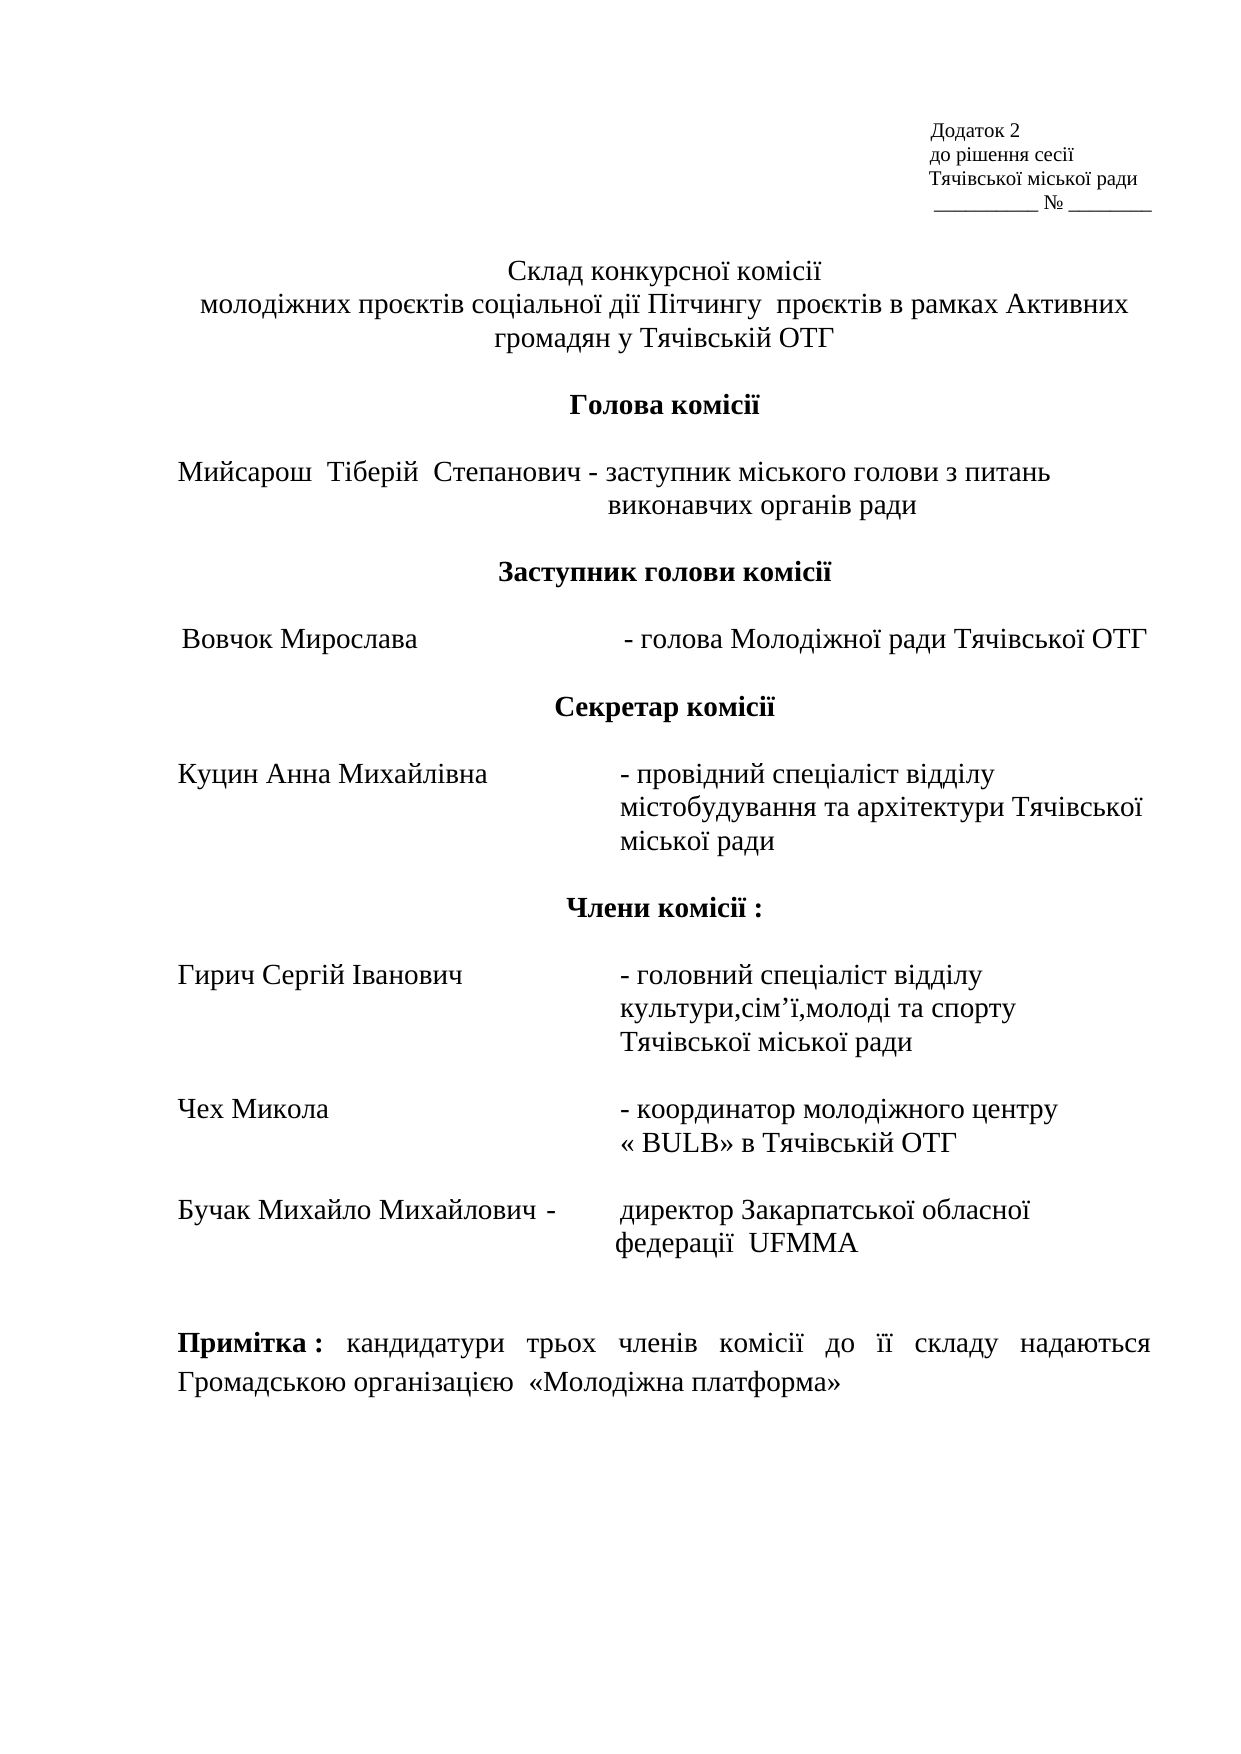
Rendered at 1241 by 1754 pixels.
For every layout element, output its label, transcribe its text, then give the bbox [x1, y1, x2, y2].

text Чех Микола - координатор молодіжного центру [177, 1091, 1152, 1125]
text Куцин Анна Михайлівна - провідний спеціаліст відділу містобудування та архітектури Тячівської міської ради [177, 756, 1152, 856]
text __________ № ________ [177, 190, 1152, 214]
text молодіжних проєктів соціальної дії Пітчингу проєктів в рамках Активних громадян у Тячівській ОТГ [177, 286, 1152, 353]
text до рішення сесії [841, 142, 1152, 166]
text Склад конкурсної комісії [177, 253, 1152, 286]
text Примітка : кандидатури трьох членів комісії до її складу надаються Громадською організацією «Молодіжна платформа» [177, 1326, 1152, 1398]
text Гирич Сергій Іванович - головний спеціаліст відділу культури,сім’ї,молоді та спорту Тячівської міської ради [177, 957, 1152, 1058]
text Додаток 2 [841, 118, 1152, 142]
text Заступник голови комісії [177, 554, 1152, 588]
text виконавчих органів ради [177, 487, 1152, 521]
text Голова комісії [177, 387, 1152, 420]
text « BULB» в Тячівській ОТГ [620, 1125, 1152, 1158]
text федерації UFMMA [177, 1225, 1152, 1287]
text Вовчок Мирослава - голова Молодіжної ради Тячівської ОТГ [177, 622, 1152, 655]
text Бучак Михайло Михайлович - директор Закарпатської обласної [177, 1192, 1152, 1225]
text Мийсарош Тіберій Степанович - заступник міського голови з питань [177, 454, 1152, 487]
text Секретар комісії [177, 689, 1152, 722]
text Члени комісії : [177, 890, 1152, 923]
text Тячівської міської ради [841, 166, 1152, 190]
